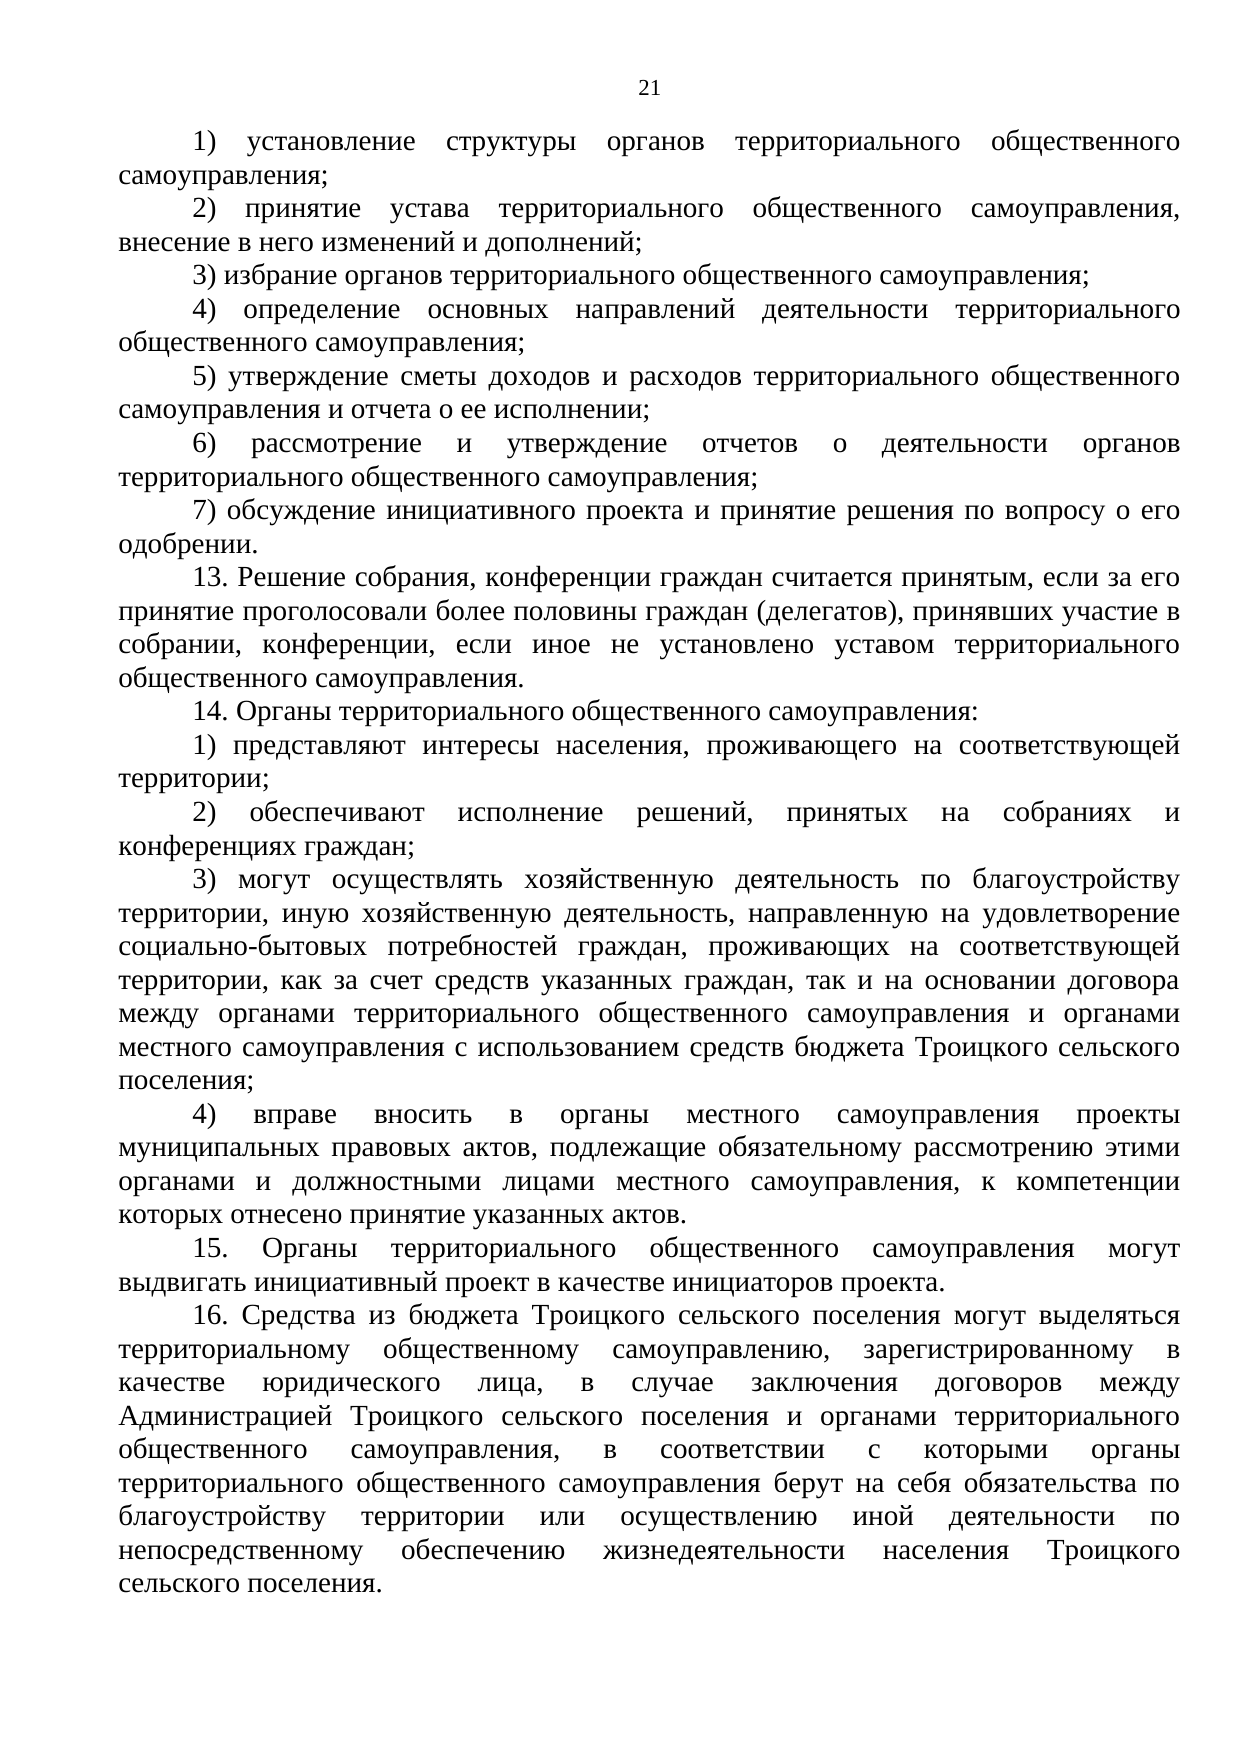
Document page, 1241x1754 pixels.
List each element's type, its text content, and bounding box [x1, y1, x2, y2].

text 2) обеспечивают исполнение решений, принятых на собраниях и конференциях граждан; [118, 794, 1181, 861]
text 7) обсуждение инициативного проекта и принятие решения по вопросу о его одобрении. [118, 492, 1181, 559]
text 15. Органы территориального общественного самоуправления могут выдвигать инициативный проект в качестве инициаторов проекта. [118, 1230, 1181, 1297]
text 13. Решение собрания, конференции граждан считается принятым, если за его принятие проголосовали более половины граждан (делегатов), принявших участие в собрании, конференции, если иное не установлено уставом территориального общественного самоуправления. [118, 559, 1181, 693]
text 1) представляют интересы населения, проживающего на соответствующей территории; [118, 727, 1181, 794]
text 14. Органы территориального общественного самоуправления: [118, 693, 1181, 727]
text 6) рассмотрение и утверждение отчетов о деятельности органов территориального общественного самоуправления; [118, 425, 1181, 492]
text 2) принятие устава территориального общественного самоуправления, внесение в него изменений и дополнений; [118, 190, 1181, 257]
text 1) установление структуры органов территориального общественного самоуправления; [118, 123, 1181, 190]
text 5) утверждение сметы доходов и расходов территориального общественного самоуправления и отчета о ее исполнении; [118, 358, 1181, 425]
text 16. Средства из бюджета Троицкого сельского поселения могут выделяться территориальному общественному самоуправлению, зарегистрированному в качестве юридического лица, в случае заключения договоров между Администрацией Троицкого сельского поселения и органами территориального общественного самоуправления, в соответствии с которыми органы территориального общественного самоуправления берут на себя обязательства по благоустройству территории или осуществлению иной деятельности по непосредственному обеспечению жизнедеятельности населения Троицкого сельского поселения. [118, 1297, 1181, 1599]
text 3) избрание органов территориального общественного самоуправления; [118, 257, 1181, 291]
text 4) определение основных направлений деятельности территориального общественного самоуправления; [118, 291, 1181, 358]
text 3) могут осуществлять хозяйственную деятельность по благоустройству территории, иную хозяйственную деятельность, направленную на удовлетворение социально-бытовых потребностей граждан, проживающих на соответствующей территории, как за счет средств указанных граждан, так и на основании договора между органами территориального общественного самоуправления и органами местного самоуправления с использованием средств бюджета Троицкого сельского поселения; [118, 861, 1181, 1096]
text 4) вправе вносить в органы местного самоуправления проекты муниципальных правовых актов, подлежащие обязательному рассмотрению этими органами и должностными лицами местного самоуправления, к компетенции которых отнесено принятие указанных актов. [118, 1096, 1181, 1230]
